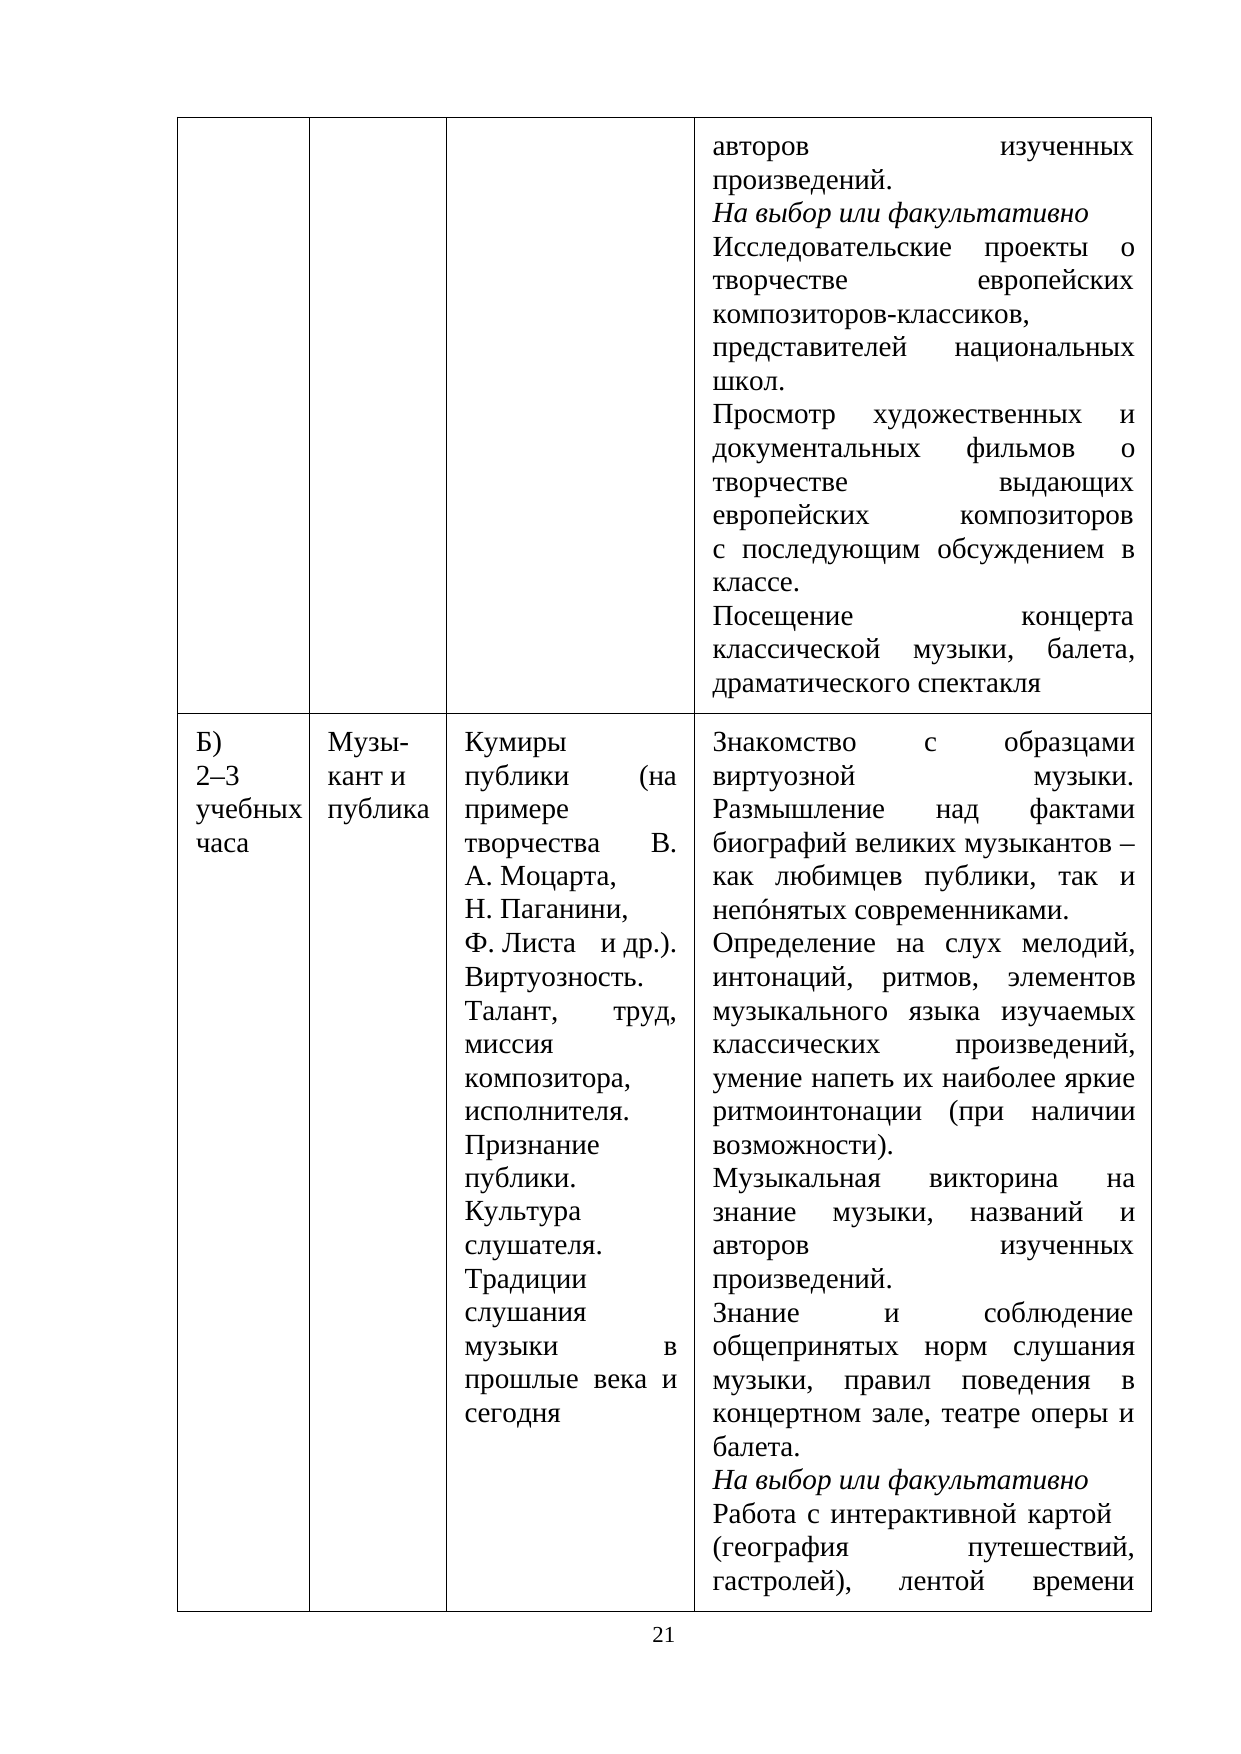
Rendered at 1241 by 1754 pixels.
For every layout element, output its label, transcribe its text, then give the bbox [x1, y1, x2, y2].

table_cell Б) 2–3 учебных часа [178, 714, 309, 1611]
table_cell Знакомство с образцами виртуозной музыки. Размышление над фактами биографий великих музыкантов – как любимцев публики, так и непóнятых современниками. Определение на слух мелодий, интонаций, ритмов, элементов музыкального языка изучаемых классических произведений, умение напеть их наиболее яркие ритмоинтонации (при наличии возможности). Музыкальная викторина на знание музыки, названий и авторов изученных произведений. Знание и соблюдение общепринятых норм слушания музыки, правил поведения в концертном зале, театре оперы и балета. На выбор или факультативно Работа с интерактивной картой (география путешествий, гастролей), лентой времени [695, 714, 1151, 1611]
table_header [310, 118, 446, 713]
table_header [178, 118, 309, 713]
table_cell Музы- кант и публика [310, 714, 446, 1611]
table_header авторов изученных произведений. На выбор или факультативно Исследовательские проекты о творчестве европейских композиторов-классиков, представителей национальных школ. Просмотр художественных и документальных фильмов о творчестве выдающих европейских композиторов с последующим обсуждением в классе. Посещение концерта классической музыки, балета, драматического спектакля [695, 118, 1151, 713]
table_cell Кумиры публики (на примере творчества В. А. Моцарта, Н. Паганини, Ф. Листа и др.). Виртуозность. Талант, труд, миссия композитора, исполнителя. Признание публики. Культура слушателя. Традиции слушания музыки в прошлые века и сегодня [447, 714, 694, 1611]
table_header [447, 118, 694, 713]
